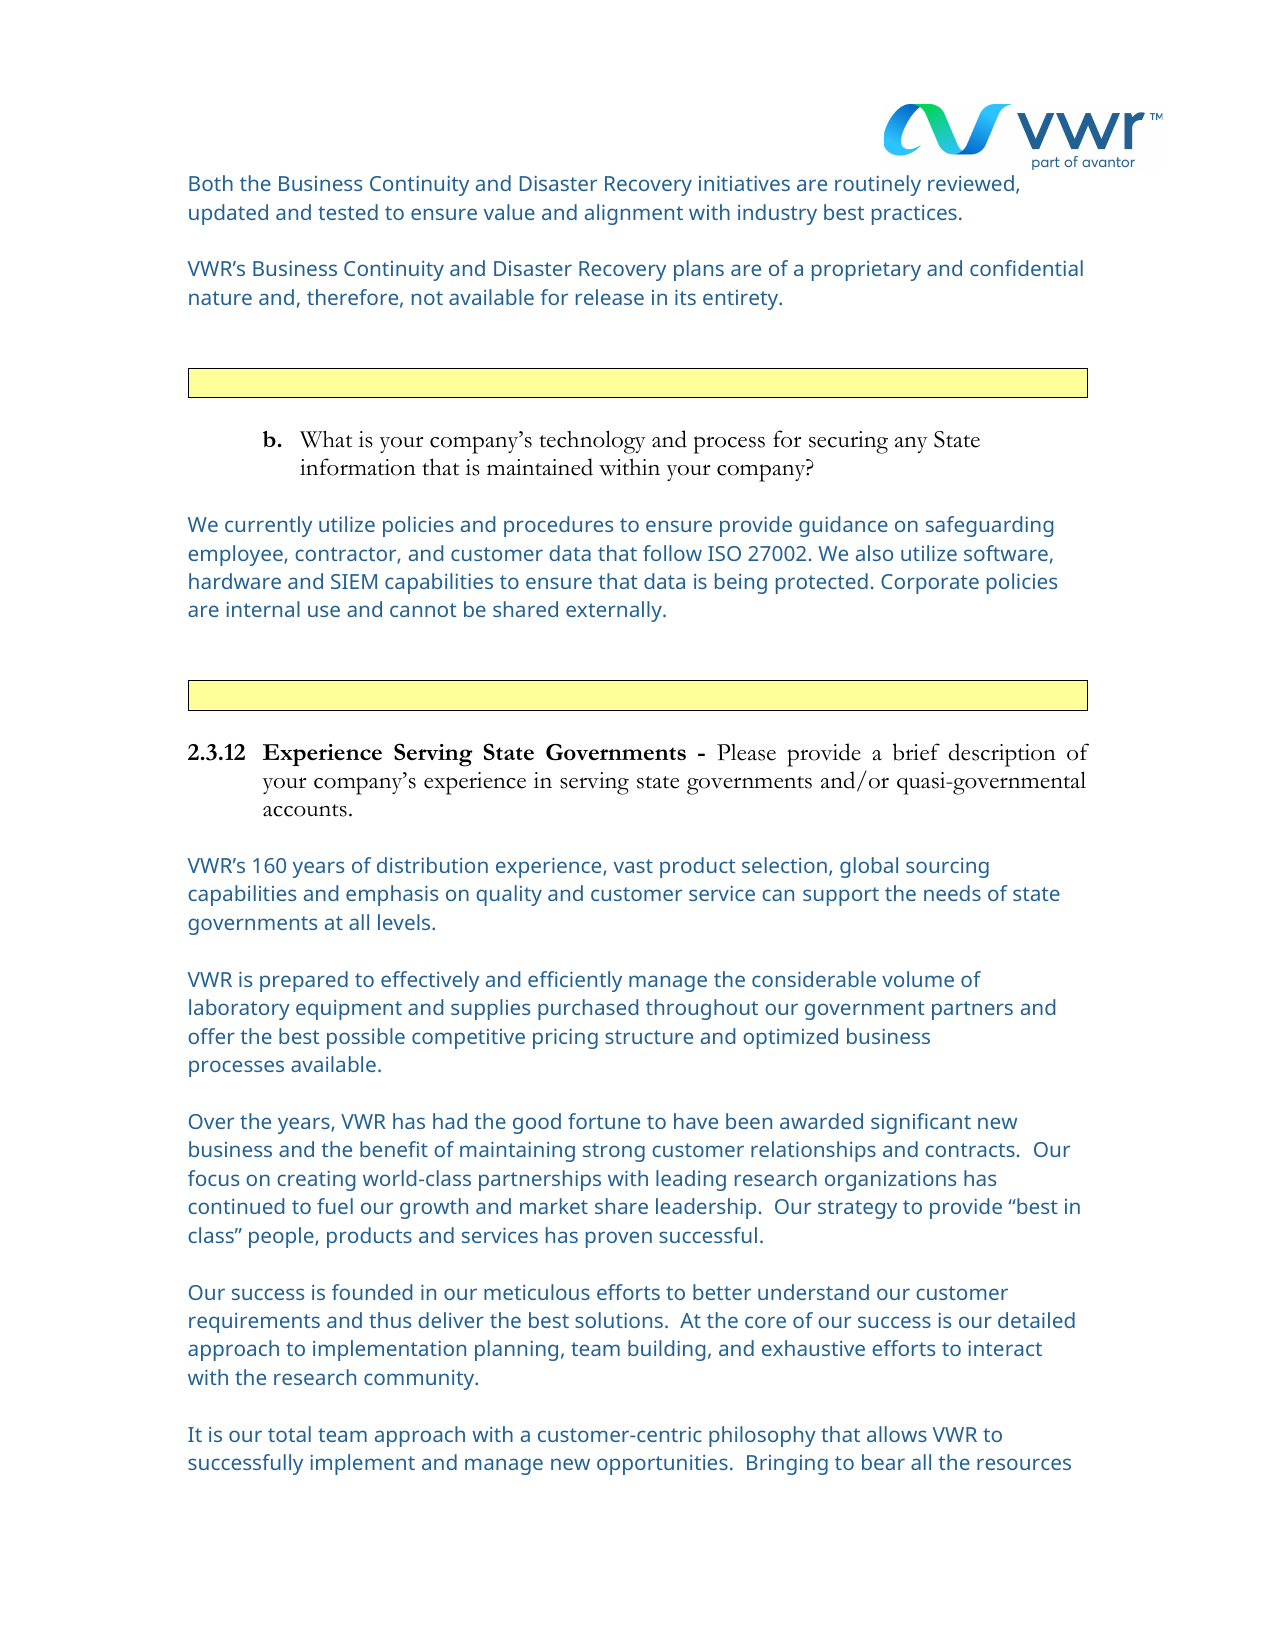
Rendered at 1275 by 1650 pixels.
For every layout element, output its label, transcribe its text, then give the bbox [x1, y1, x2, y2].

text Our success is founded in our meticulous efforts to better understand our customer requirements and thus deliver the best solutions. At the core of our success is our detailed approach to implementation planning, team building, and exhaustive efforts to interact with the research community. [187, 1278, 1087, 1391]
text VWR’s Business Continuity and Disaster Recovery plans are of a proprietary and confidential nature and, therefore, not available for release in its entirety. [187, 254, 1087, 311]
text VWR’s 160 years of distribution experience, vast product selection, global sourcing capabilities and emphasis on quality and customer service can support the needs of state governments at all levels. [187, 851, 1087, 936]
text VWR is prepared to effectively and efficiently manage the considerable volume of laboratory equipment and supplies purchased throughout our government partners and offer the best possible competitive pricing structure and optimized business processes available. [187, 965, 1087, 1079]
text Both the Business Continuity and Disaster Recovery initiatives are routinely reviewed, updated and tested to ensure value and alignment with industry best practices. [187, 169, 1087, 226]
list What is your company’s technology and process for securing any State information that is maintained within your company? [262, 426, 1087, 482]
list Experience Serving State Governments - Please provide a brief description of your company’s experience in serving state governments and/or quasi-governmental accounts. [187, 739, 1087, 823]
table_header [189, 681, 1087, 709]
picture [883, 104, 1163, 170]
text We currently utilize policies and procedures to ensure provide guidance on safeguarding employee, contractor, and customer data that follow ISO 27002. We also utilize software, hardware and SIEM capabilities to ensure that data is being protected. Corporate policies are internal use and cannot be shared externally. [187, 510, 1087, 624]
table_header [189, 369, 1087, 397]
text Over the years, VWR has had the good fortune to have been awarded significant new business and the benefit of maintaining strong customer relationships and contracts. Our focus on creating world-class partnerships with leading research organizations has continued to fuel our growth and market share leadership. Our strategy to provide “best in class” people, products and services has proven successful. [187, 1107, 1087, 1249]
